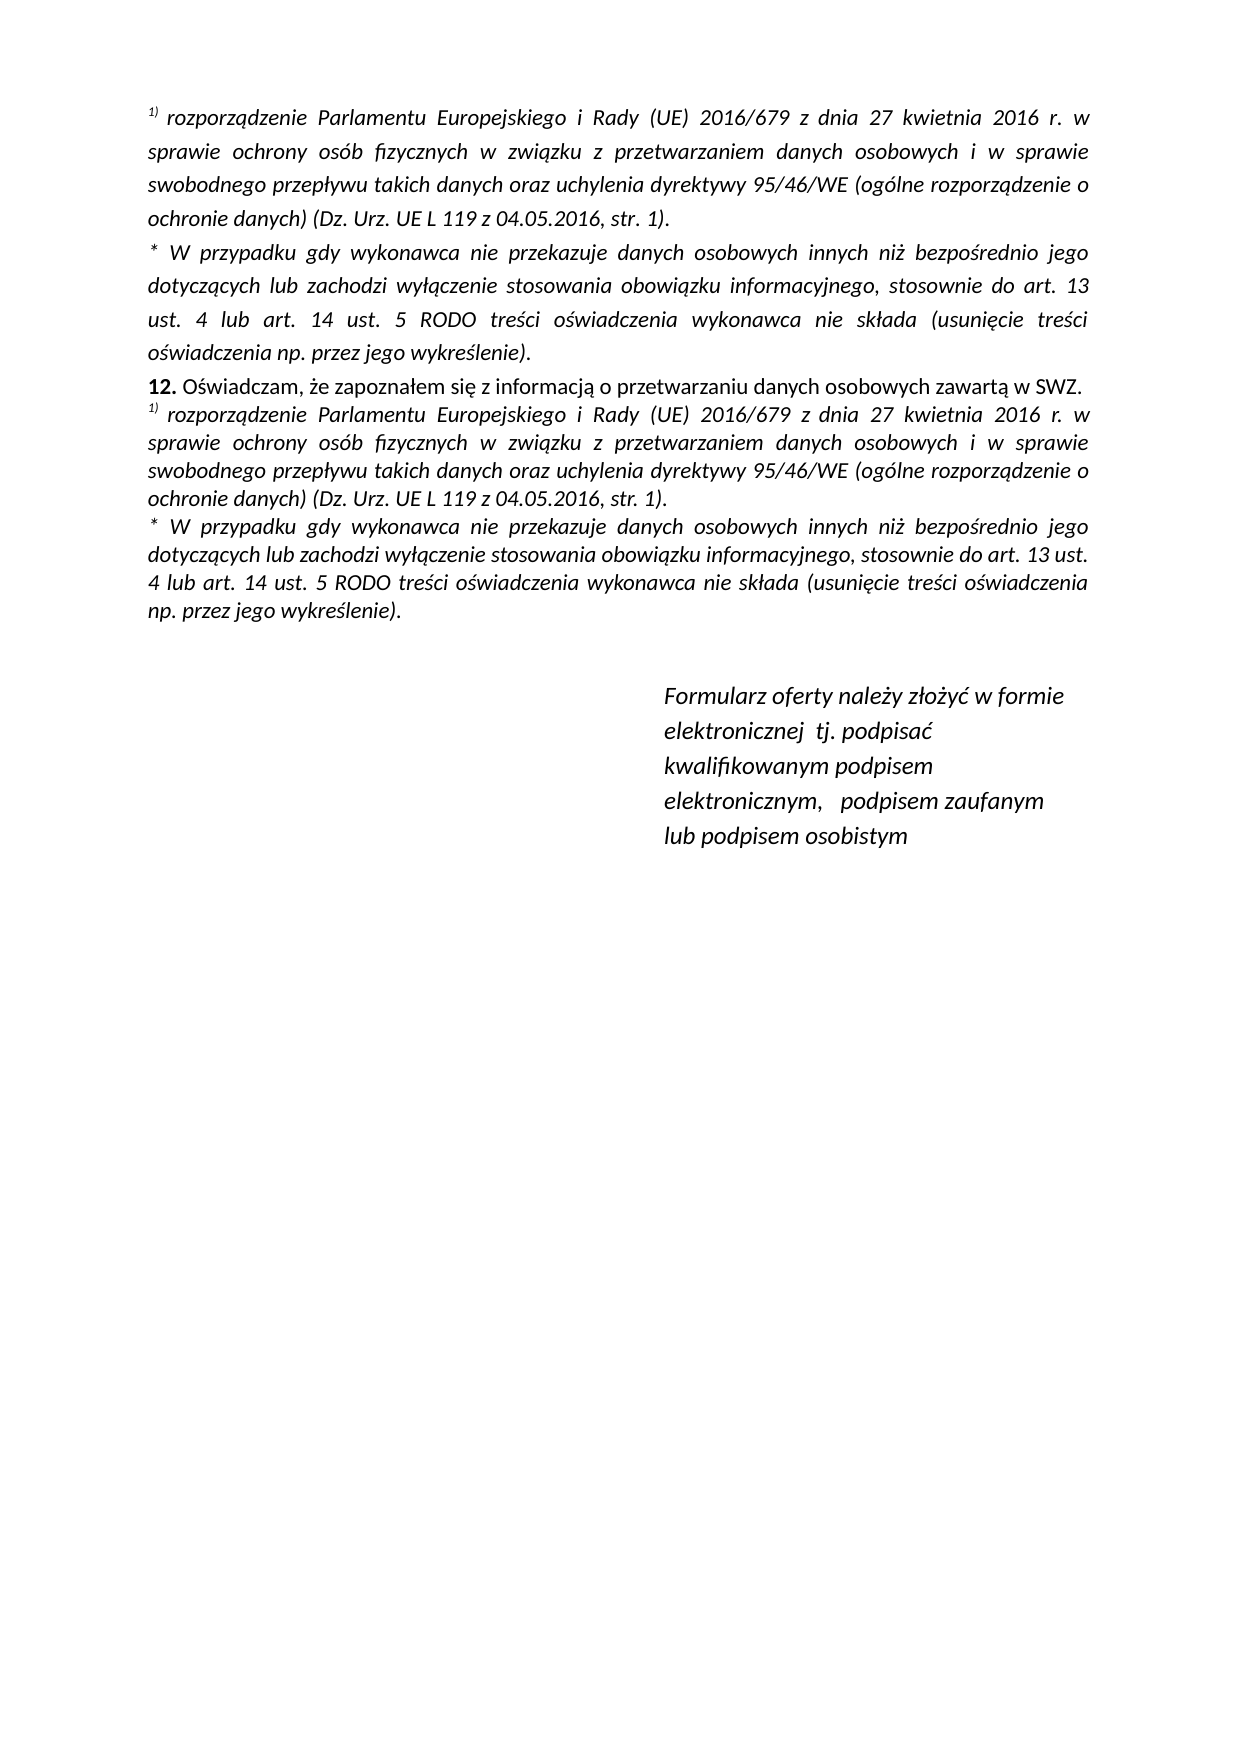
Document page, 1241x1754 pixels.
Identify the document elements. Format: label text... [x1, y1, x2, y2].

text * W przypadku gdy wykonawca nie przekazuje danych osobowych innych niż bezpośrednio jego dotyczących lub zachodzi wyłączenie stosowania obowiązku informacyjnego, stosownie do art. 13 ust. 4 lub art. 14 ust. 5 RODO treści oświadczenia wykonawca nie składa (usunięcie treści oświadczenia np. przez jego wykreślenie). [148, 238, 1093, 366]
text 12. Oświadczam, że zapoznałem się z informacją o przetwarzaniu danych osobowych zawartą w SWZ. [148, 372, 1093, 400]
text 1) rozporządzenie Parlamentu Europejskiego i Rady (UE) 2016/679 z dnia 27 kwietnia 2016 r. w sprawie ochrony osób fizycznych w związku z przetwarzaniem danych osobowych i w sprawie swobodnego przepływu takich danych oraz uchylenia dyrektywy 95/46/WE (ogólne rozporządzenie o ochronie danych) (Dz. Urz. UE L 119 z 04.05.2016, str. 1). [148, 400, 1093, 512]
text 1) rozporządzenie Parlamentu Europejskiego i Rady (UE) 2016/679 z dnia 27 kwietnia 2016 r. w sprawie ochrony osób fizycznych w związku z przetwarzaniem danych osobowych i w sprawie swobodnego przepływu takich danych oraz uchylenia dyrektywy 95/46/WE (ogólne rozporządzenie o ochronie danych) (Dz. Urz. UE L 119 z 04.05.2016, str. 1). [148, 103, 1093, 232]
text Formularz oferty należy złożyć w formie elektronicznej tj. podpisać kwalifikowanym podpisem elektronicznym, podpisem zaufanym lub podpisem osobistym [664, 680, 1093, 851]
text * W przypadku gdy wykonawca nie przekazuje danych osobowych innych niż bezpośrednio jego dotyczących lub zachodzi wyłączenie stosowania obowiązku informacyjnego, stosownie do art. 13 ust. 4 lub art. 14 ust. 5 RODO treści oświadczenia wykonawca nie składa (usunięcie treści oświadczenia np. przez jego wykreślenie). [148, 512, 1093, 624]
